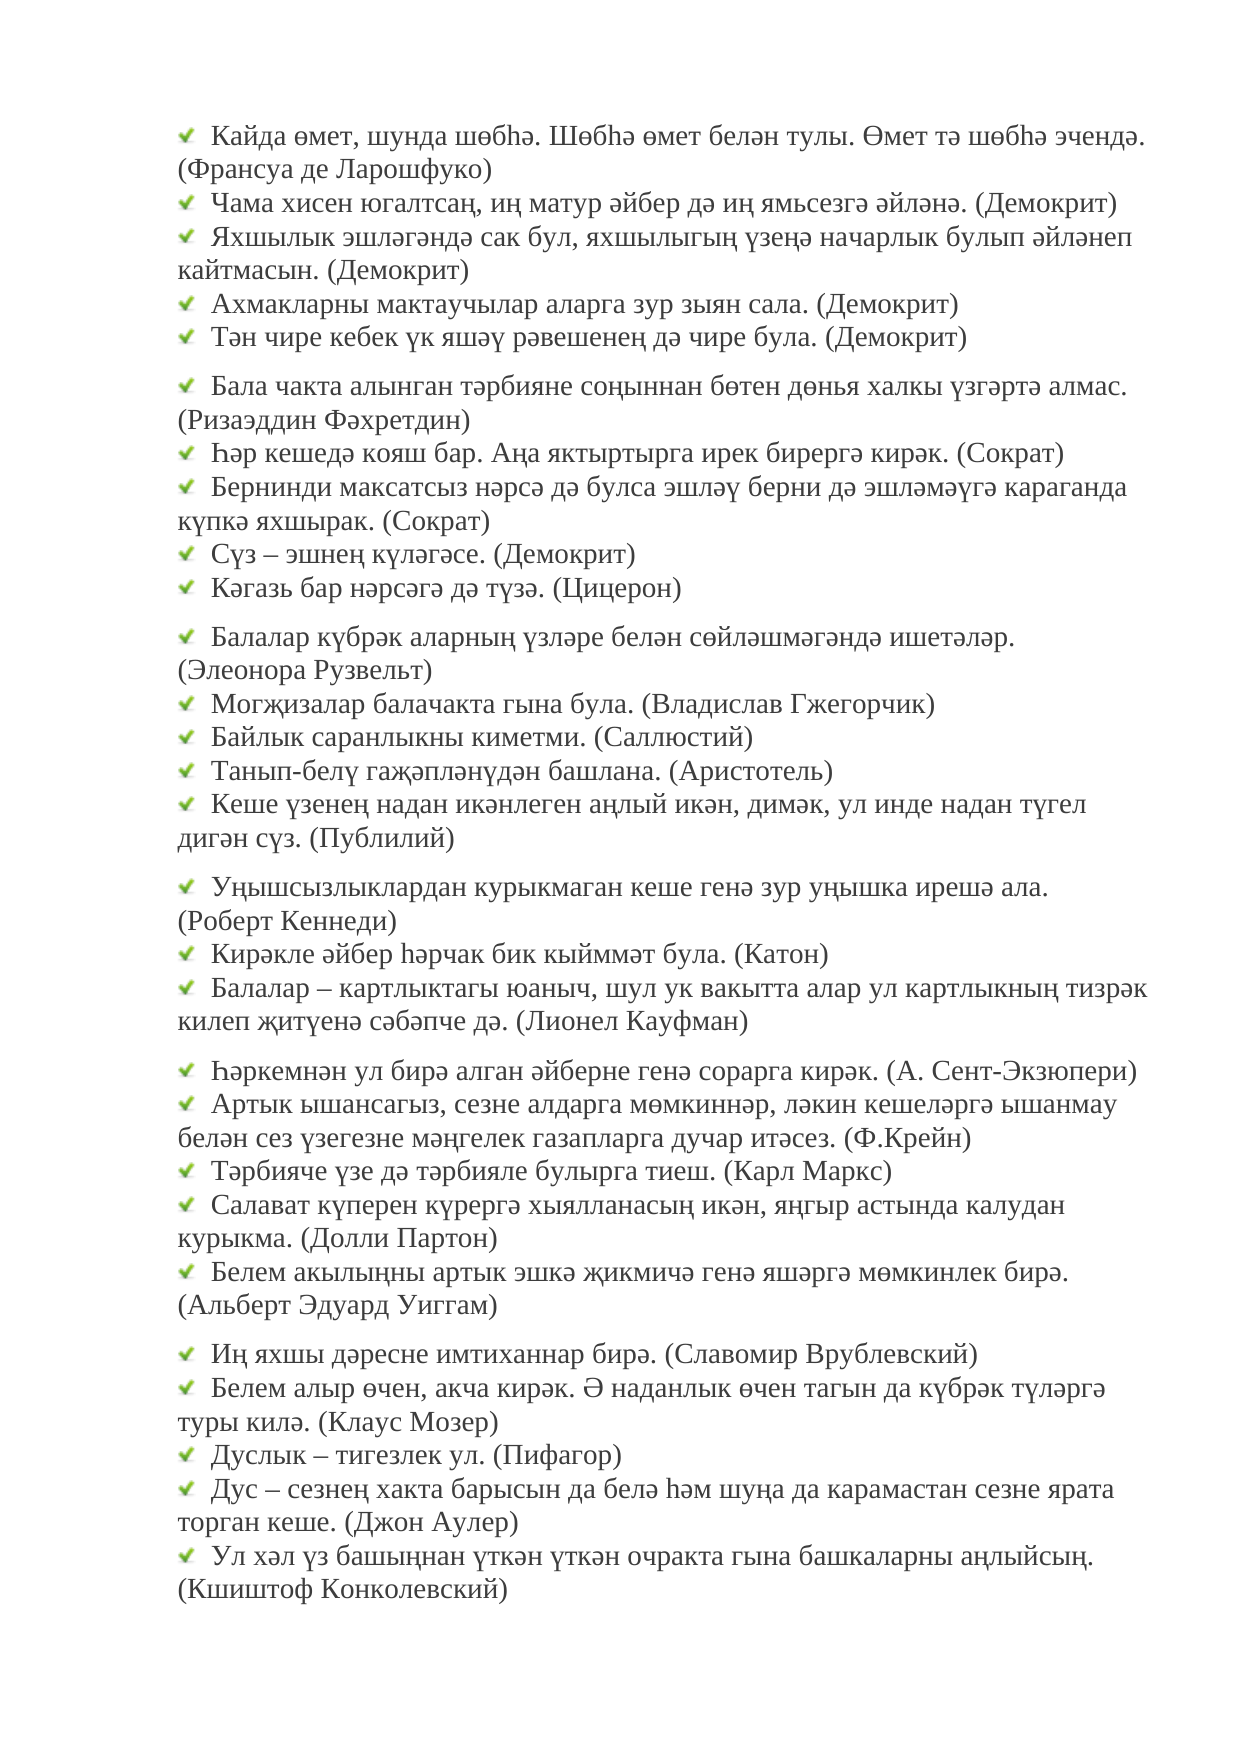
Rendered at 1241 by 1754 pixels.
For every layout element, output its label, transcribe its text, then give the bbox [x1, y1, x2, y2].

picture [177, 694, 196, 714]
text Иң яхшы дәресне имтиханнар бирә. (Славомир Врублевский) Белем алыр өчен, акча кирәк. Ә наданлык өчен тагын да күбрәк түләргә туры килә. (Клаус Мозер) Дуслык – тигезлек ул. (Пифагор) Дус – сезнең хакта барысын да белә һәм шуңа да карамастан сезне ярата торган кеше. (Джон Аулер) Ул хәл үз башыңнан үткән үткән очракта гына башкаларны аңлыйсың. (Кшиштоф Конколевский) [177, 1337, 1152, 1605]
picture [177, 1094, 196, 1114]
picture [177, 978, 196, 998]
text Һәркемнән ул бирә алган әйберне генә сорарга кирәк. (А. Сент-Экзюпери) Артык ышансагыз, сезне алдарга мөмкиннәр, ләкин кешеләргә ышанмау белән сез үзегезне мәңгелек газапларга дучар итәсез. (Ф.Крейн) Тәрбияче үзе дә тәрбияле булырга тиеш. (Карл Маркс) Салават күперен күрергә хыялланасың икән, яңгыр астында калудан курыкма. (Долли Партон) Белем акылыңны артык эшкә җикмичә генә яшәргә мөмкинлек бирә. (Альберт Эдуард Уиггам) [177, 1053, 1152, 1321]
picture [177, 327, 196, 347]
picture [177, 578, 196, 597]
picture [177, 444, 196, 463]
picture [177, 1262, 196, 1282]
picture [177, 1445, 196, 1465]
picture [177, 477, 196, 497]
picture [177, 877, 196, 897]
picture [177, 227, 196, 246]
text Бала чакта алынган тәрбияне соңыннан бөтен дөнья халкы үзгәртә алмас. (Ризаэддин Фәхретдин) Һәр кешедә кояш бар. Аңа яктыртырга ирек бирергә кирәк. (Сократ) Бернинди максатсыз нәрсә дә булса эшләү берни дә эшләмәүгә караганда күпкә яхшырак. (Сократ) Сүз – эшнең күләгәсе. (Демокрит) Кәгазь бар нәрсәгә дә түзә. (Цицерон) [177, 368, 1152, 603]
picture [177, 1546, 196, 1566]
picture [177, 945, 196, 964]
picture [177, 1161, 196, 1181]
text Балалар күбрәк аларның үзләре белән сөйләшмәгәндә ишетәләр. (Элеонора Рузвельт) Могҗизалар балачакта гына була. (Владислав Гжегорчик) Байлык саранлыкны киметми. (Саллюстий) Танып-белү гаҗәпләнүдән башлана. (Аристотель) Кеше үзенең надан икәнлеген аңлый икән, димәк, ул инде надан түгел дигән сүз. (Публилий) [177, 619, 1152, 854]
picture [177, 1345, 196, 1364]
picture [177, 795, 196, 814]
picture [177, 761, 196, 781]
picture [177, 1479, 196, 1499]
picture [177, 377, 196, 396]
picture [177, 193, 196, 213]
picture [177, 1061, 196, 1080]
picture [177, 126, 196, 146]
text Кайда өмет, шунда шөбһә. Шөбһә өмет белән тулы. Өмет тә шөбһә эчендә. (Франсуа де Ларошфуко) Чама хисен югалтсаң, иң матур әйбер дә иң ямьсезгә әйләнә. (Демокрит) Яхшылык эшләгәндә сак бул, яхшылыгың үзеңә начарлык булып әйләнеп кайтмасын. (Демокрит) Ахмакларны мактаучылар аларга зур зыян сала. (Демокрит) Тән чире кебек үк яшәү рәвешенең дә чире була. (Демокрит) [177, 118, 1152, 353]
picture [177, 1378, 196, 1398]
picture [177, 294, 196, 314]
text Уңышсызлыклардан курыкмаган кеше генә зур уңышка ирешә ала. (Роберт Кеннеди) Кирәкле әйбер һәрчак бик кыйммәт була. (Катон) Балалар – картлыктагы юаныч, шул ук вакытта алар ул картлыкның тизрәк килеп җитүенә сәбәпче дә. (Лионел Кауфман) [177, 869, 1152, 1037]
picture [177, 728, 196, 747]
picture [177, 627, 196, 647]
picture [177, 544, 196, 564]
picture [177, 1195, 196, 1215]
